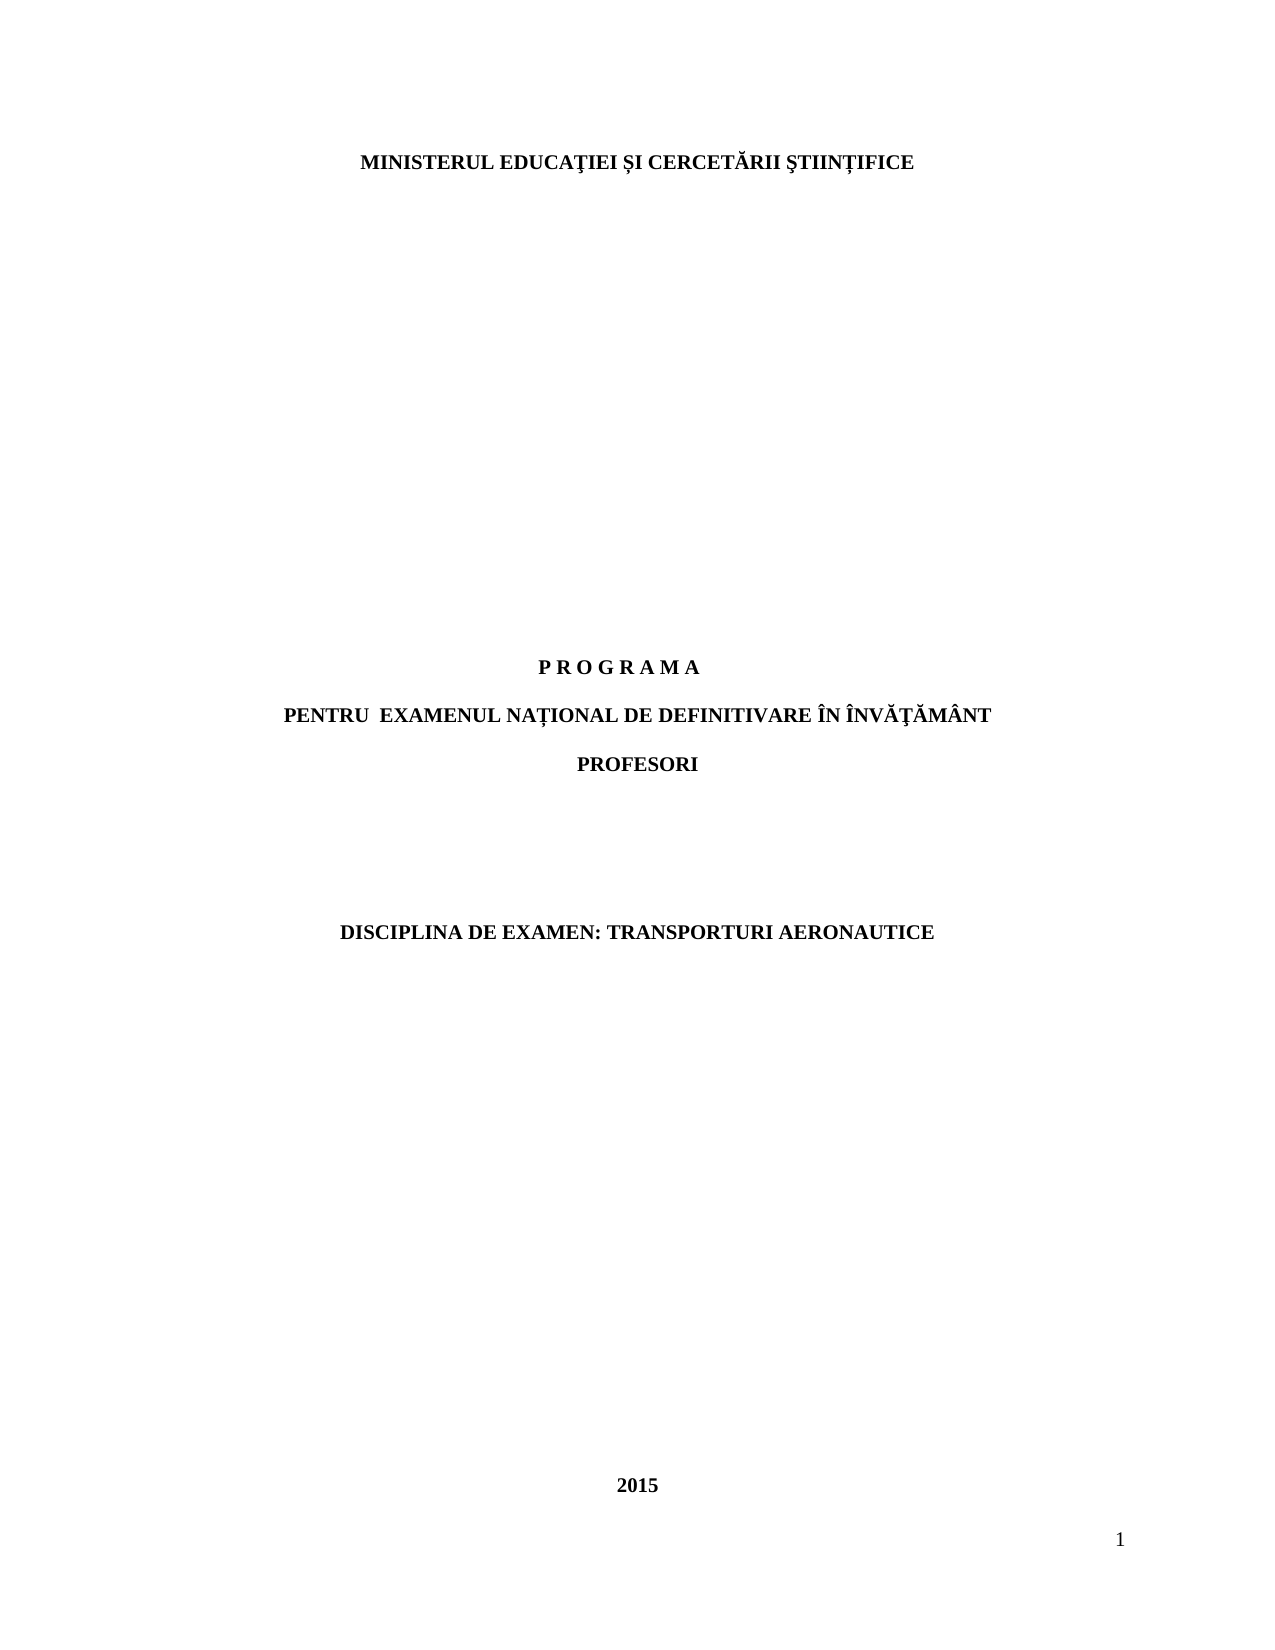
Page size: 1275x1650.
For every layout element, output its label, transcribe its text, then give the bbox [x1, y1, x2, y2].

subtitle P R O G R A M A [112, 655, 1125, 679]
text DISCIPLINA DE EXAMEN: TRANSPORTURI AERONAUTICE [150, 920, 1125, 944]
text PENTRU EXAMENUL NAȚIONAL DE DEFINITIVARE ÎN ÎNVĂŢĂMÂNT [150, 703, 1125, 727]
text 2015 [150, 1473, 1125, 1497]
text PROFESORI [150, 752, 1125, 776]
text MINISTERUL EDUCAŢIEI ȘI CERCETĂRII ŞTIINȚIFICE [150, 150, 1125, 174]
